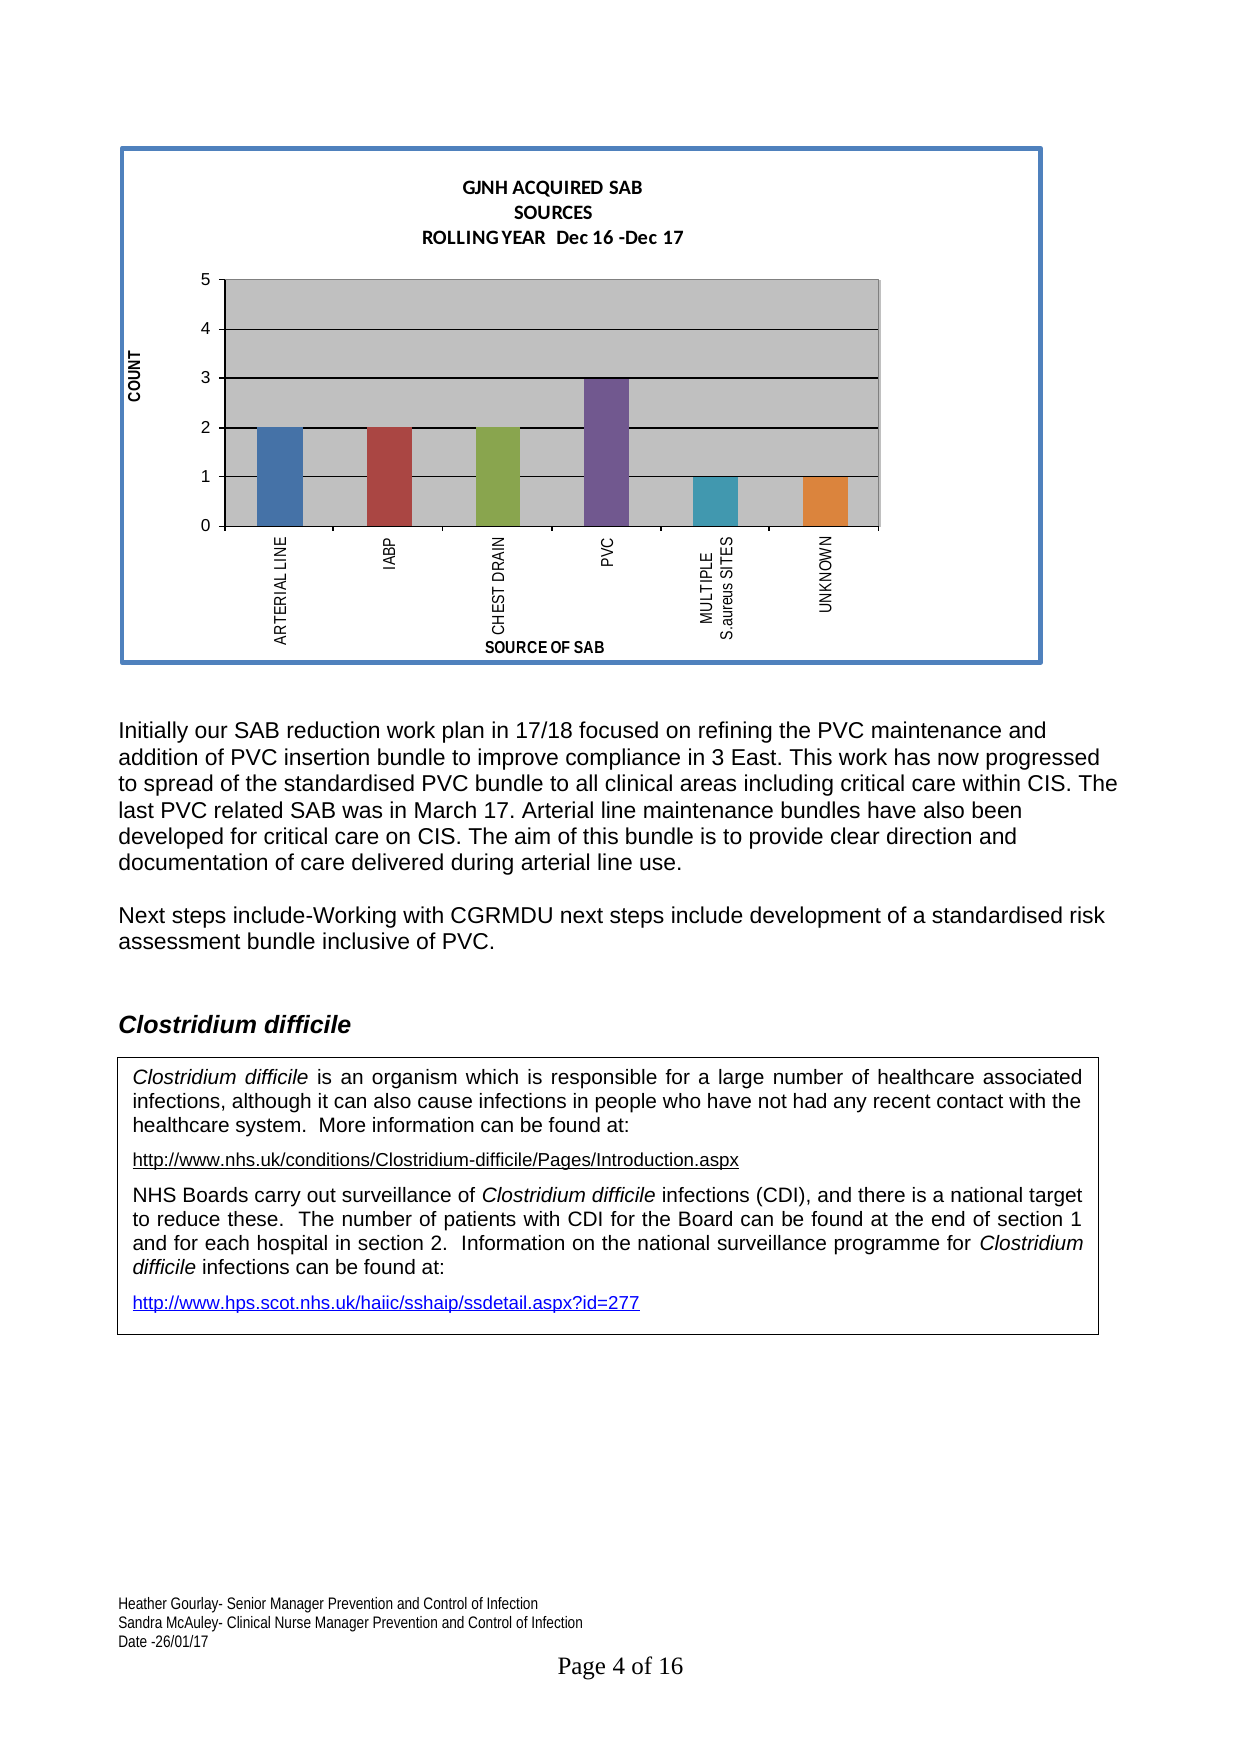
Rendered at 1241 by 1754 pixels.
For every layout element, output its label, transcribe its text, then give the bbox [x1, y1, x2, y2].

text Next steps include-Working with CGRMDU next steps include development of a standardised risk assessment bundle inclusive of PVC. [118, 902, 1122, 955]
text Initially our SAB reduction work plan in 17/18 focused on refining the PVC maintenance and addition of PVC insertion bundle to improve compliance in 3 East. This work has now progressed to spread of the standardised PVC bundle to all clinical areas including critical care within CIS. The last PVC related SAB was in March 17. Arterial line maintenance bundles have also been developed for critical care on CIS. The aim of this bundle is to provide clear direction and documentation of care delivered during arterial line use. [118, 717, 1122, 876]
text Clostridium difficile [118, 1010, 1122, 1038]
